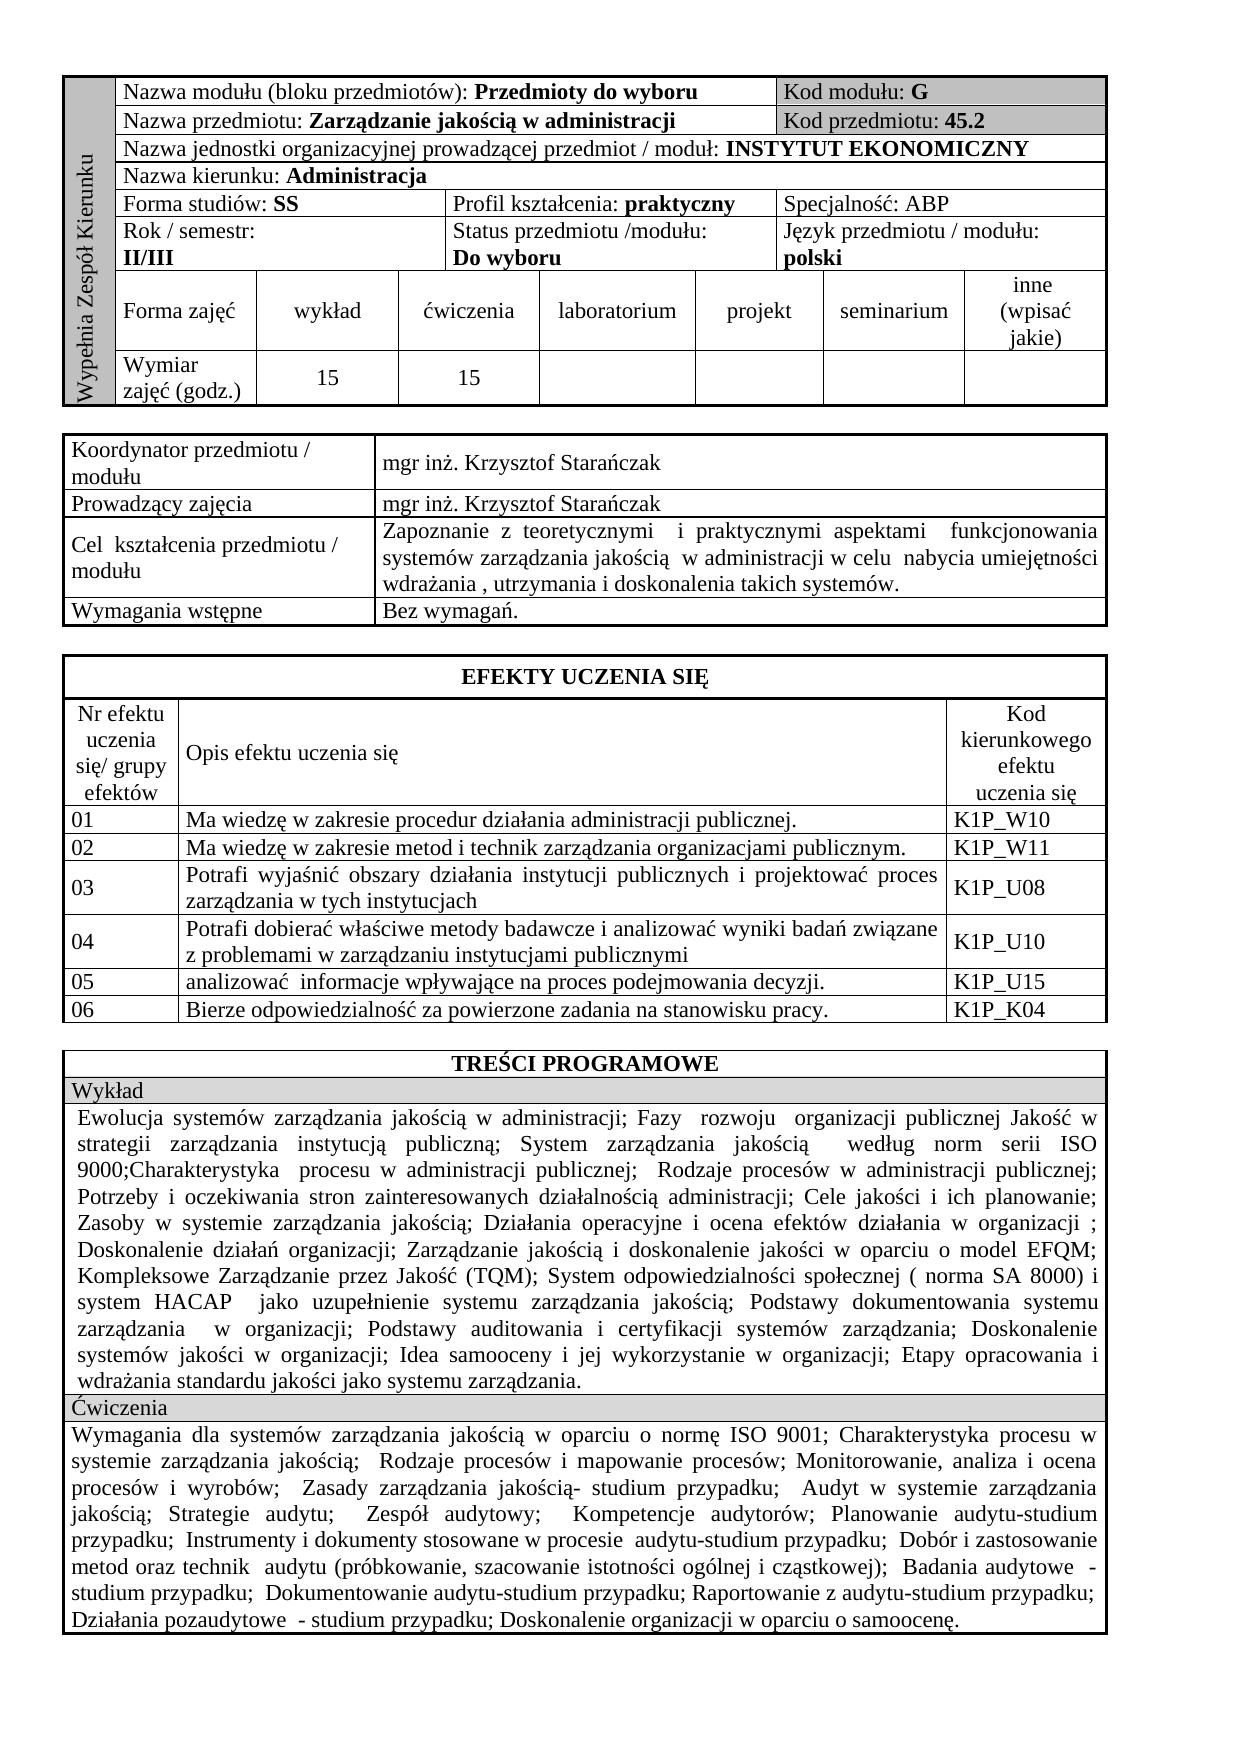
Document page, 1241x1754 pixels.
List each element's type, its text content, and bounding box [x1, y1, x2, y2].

table_cell laboratorium [540, 271, 695, 350]
table_header Nazwa modułu (bloku przedmiotów): Przedmioty do wyboru [116, 78, 776, 104]
table_cell [540, 351, 695, 404]
table_header mgr inż. Krzysztof Starańczak [376, 436, 1105, 489]
table_cell wykład [257, 271, 398, 350]
table_cell Kod przedmiotu: 45.2 [777, 106, 1105, 134]
table_cell Wymagania wstępne [65, 598, 374, 624]
table_cell 15 [257, 351, 398, 404]
table_cell Opis efektu uczenia się [179, 700, 946, 805]
table_cell Ma wiedzę w zakresie metod i technik zarządzania organizacjami publicznym. [179, 834, 946, 860]
table_cell Ćwiczenia [65, 1395, 1105, 1421]
table_cell [824, 351, 964, 404]
table_cell 04 [65, 915, 178, 967]
table_cell Nazwa przedmiotu: Zarządzanie jakością w administracji [116, 106, 776, 134]
table_cell [696, 351, 823, 404]
table_cell Cel kształcenia przedmiotu / modułu [65, 518, 374, 597]
table_cell K1P_W10 [947, 806, 1105, 832]
table_cell Rok / semestr: II/III [116, 217, 445, 270]
table_cell 01 [65, 806, 178, 832]
table_cell Wymiar zajęć (godz.) [116, 351, 256, 404]
table_cell Potrafi dobierać właściwe metody badawcze i analizować wyniki badań związane z problemami w zarządzaniu instytucjami publicznymi [179, 915, 946, 967]
table_cell [965, 351, 1105, 404]
table_cell Język przedmiotu / modułu: polski [777, 217, 1105, 270]
table_header Koordynator przedmiotu / modułu [65, 436, 374, 489]
table_cell Ma wiedzę w zakresie procedur działania administracji publicznej. [179, 806, 946, 832]
table_cell 15 [399, 351, 539, 404]
table_cell Prowadzący zajęcia [65, 490, 374, 516]
table_cell Nazwa jednostki organizacyjnej prowadzącej przedmiot / moduł: INSTYTUT EKONOMICZNY [116, 135, 1105, 161]
table_cell Forma studiów: SS [116, 190, 445, 216]
table_cell Profil kształcenia: praktyczny [446, 190, 776, 216]
table_cell projekt [696, 271, 823, 350]
table_cell inne (wpisać jakie) [965, 271, 1105, 350]
table_cell Kod kierunkowego efektu uczenia się [947, 700, 1105, 805]
table_cell analizować informacje wpływające na proces podejmowania decyzji. [179, 969, 946, 995]
table_header TREŚCI PROGRAMOWE [65, 1051, 1105, 1076]
table_cell Ewolucja systemów zarządzania jakością w administracji; Fazy rozwoju organizacji publicznej Jakość w strategii zarządzania instytucją publiczną; System zarządzania jakością według norm serii ISO 9000;Charakterystyka procesu w administracji publicznej; Rodzaje procesów w administracji publicznej; Potrzeby i oczekiwania stron zainteresowanych działalnością administracji; Cele jakości i ich planowanie; Zasoby w systemie zarządzania jakością; Działania operacyjne i ocena efektów działania w organizacji ; Doskonalenie działań organizacji; Zarządzanie jakością i doskonalenie jakości w oparciu o model EFQM; Kompleksowe Zarządzanie przez Jakość (TQM); System odpowiedzialności społecznej ( norma SA 8000) i system HACAP jako uzupełnienie systemu zarządzania jakością; Podstawy dokumentowania systemu zarządzania w organizacji; Podstawy auditowania i certyfikacji systemów zarządzania; Doskonalenie systemów jakości w organizacji; Idea samooceny i jej wykorzystanie w organizacji; Etapy opracowania i wdrażania standardu jakości jako systemu zarządzania. [65, 1104, 1105, 1394]
table_cell seminarium [824, 271, 964, 350]
table_cell Potrafi wyjaśnić obszary działania instytucji publicznych i projektować proces zarządzania w tych instytucjach [179, 861, 946, 914]
table_cell Bierze odpowiedzialność za powierzone zadania na stanowisku pracy. [179, 996, 946, 1022]
table_cell K1P_U10 [947, 915, 1105, 967]
table_cell 06 [65, 996, 178, 1022]
table_cell K1P_U08 [947, 861, 1105, 914]
table_cell ćwiczenia [399, 271, 539, 350]
table_cell K1P_W11 [947, 834, 1105, 860]
table_cell Bez wymagań. [376, 598, 1105, 624]
table_cell Status przedmiotu /modułu: Do wyboru [446, 217, 776, 270]
table_cell Forma zajęć [116, 271, 256, 350]
table_cell Wymagania dla systemów zarządzania jakością w oparciu o normę ISO 9001; Charakterystyka procesu w systemie zarządzania jakością; Rodzaje procesów i mapowanie procesów; Monitorowanie, analiza i ocena procesów i wyrobów; Zasady zarządzania jakością- studium przypadku; Audyt w systemie zarządzania jakością; Strategie audytu; Zespół audytowy; Kompetencje audytorów; Planowanie audytu-studium przypadku; Instrumenty i dokumenty stosowane w procesie audytu-studium przypadku; Dobór i zastosowanie metod oraz technik audytu (próbkowanie, szacowanie istotności ogólnej i cząstkowej); Badania audytowe -studium przypadku; Dokumentowanie audytu-studium przypadku; Raportowanie z audytu-studium przypadku; Działania pozaudytowe - studium przypadku; Doskonalenie organizacji w oparciu o samoocenę. [65, 1422, 1105, 1632]
table_cell 02 [65, 834, 178, 860]
table_cell Specjalność: ABP [777, 190, 1105, 216]
table_cell K1P_U15 [947, 969, 1105, 995]
table_cell Zapoznanie z teoretycznymi i praktycznymi aspektami funkcjonowania systemów zarządzania jakością w administracji w celu nabycia umiejętności wdrażania , utrzymania i doskonalenia takich systemów. [376, 518, 1105, 597]
table_cell 03 [65, 861, 178, 914]
table_cell Nazwa kierunku: Administracja [116, 163, 1105, 189]
table_header Kod modułu: G [777, 78, 1105, 104]
table_header Wypełnia Zespół Kierunku [65, 78, 115, 404]
table_cell Wykład [65, 1078, 1105, 1103]
table_cell Nr efektu uczenia się/ grupy efektów [65, 700, 178, 805]
table_cell K1P_K04 [947, 996, 1105, 1022]
table_cell mgr inż. Krzysztof Starańczak [376, 490, 1105, 516]
table_header EFEKTY UCZENIA SIĘ [65, 657, 1105, 697]
table_cell 05 [65, 969, 178, 995]
